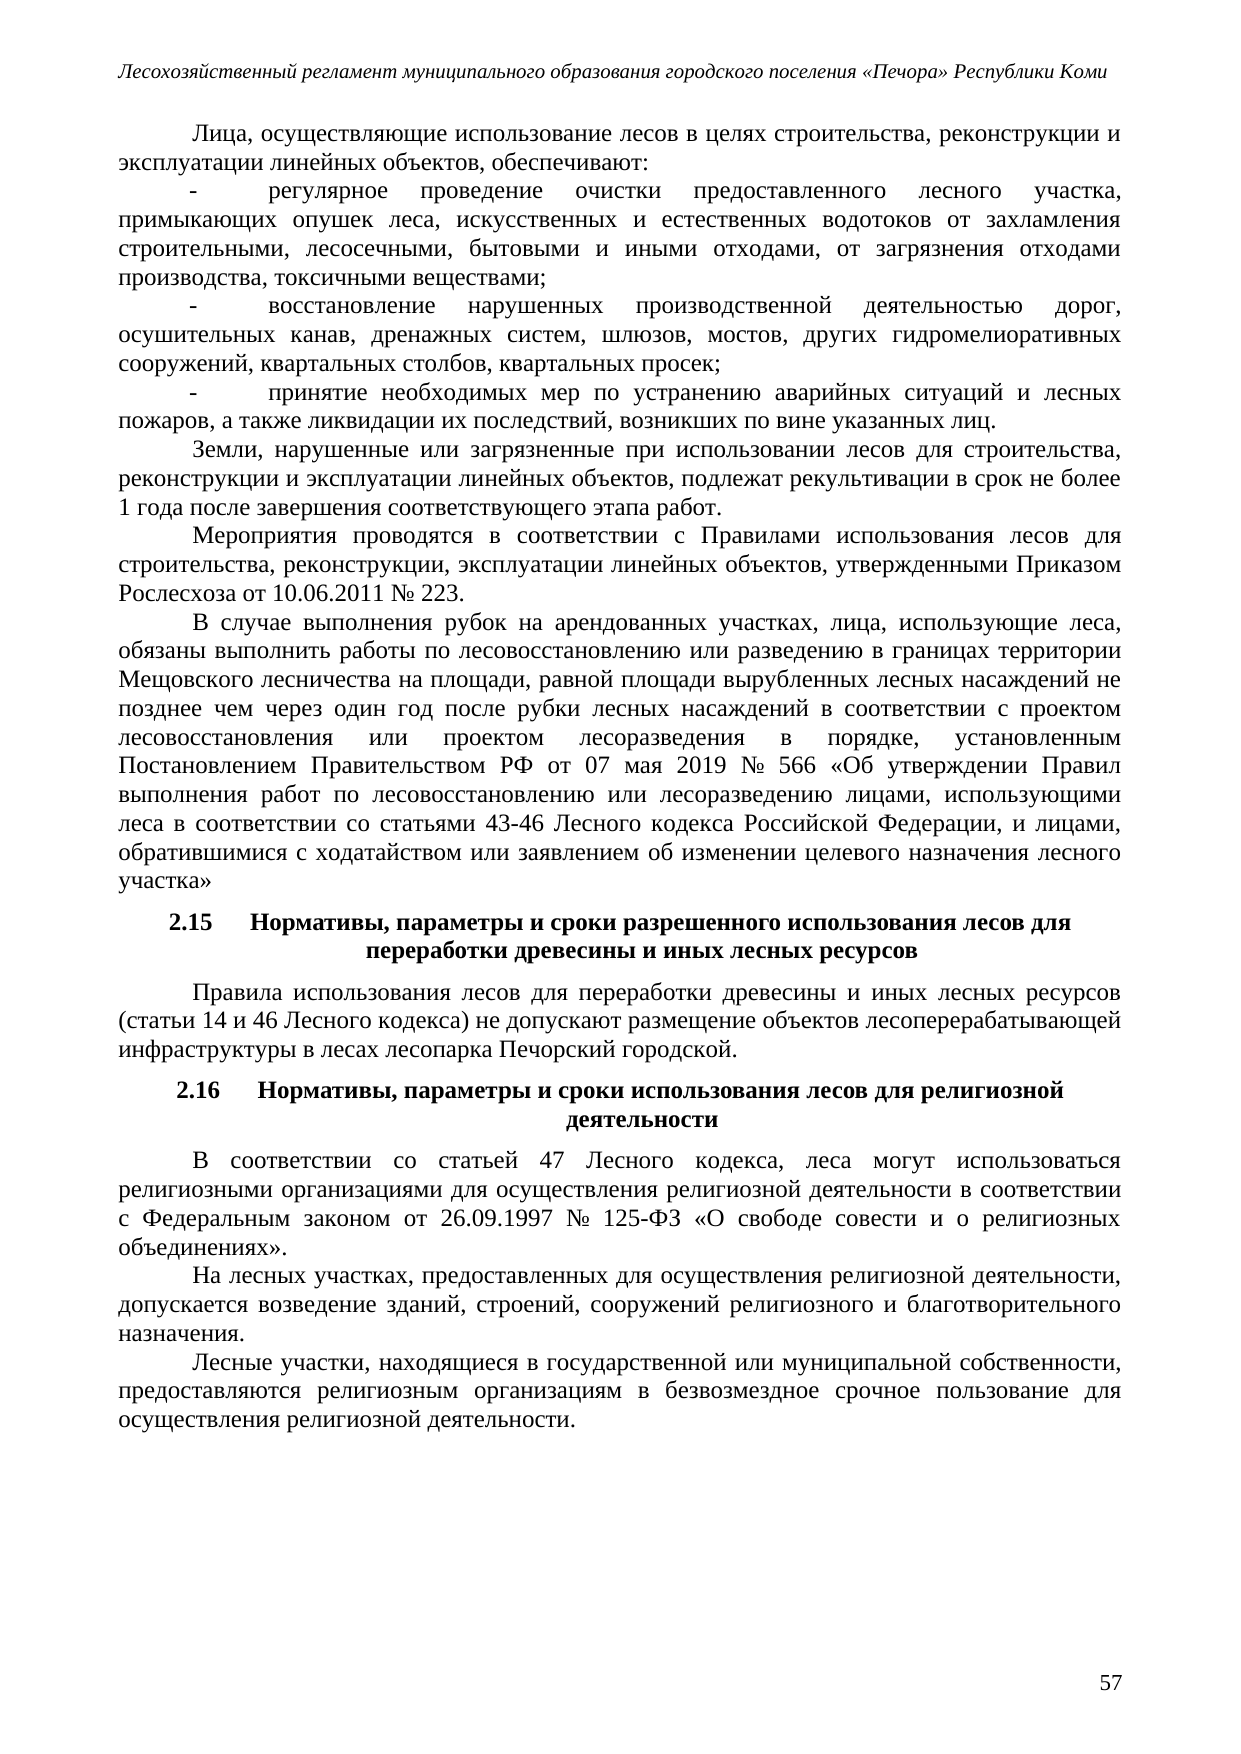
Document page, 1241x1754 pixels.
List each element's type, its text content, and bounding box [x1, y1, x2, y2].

text В соответствии со статьей 47 Лесного кодекса, леса могут использоваться религиозными организациями для осуществления религиозной деятельности в соответствии с Федеральным законом от 26.09.1997 № 125-ФЗ «О свободе совести и о религиозных объединениях». [118, 1146, 1122, 1261]
text Правила использования лесов для переработки древесины и иных лесных ресурсов (статьи 14 и 46 Лесного кодекса) не допускают размещение объектов лесоперерабатывающей инфраструктуры в лесах лесопарка Печорский городской. [118, 977, 1122, 1063]
list принятие необходимых мер по устранению аварийных ситуаций и лесных пожаров, а также ликвидации их последствий, возникших по вине указанных лиц. [118, 377, 1122, 434]
list регулярное проведение очистки предоставленного лесного участка, примыкающих опушек леса, искусственных и естественных водотоков от захламления строительными, лесосечными, бытовыми и иными отходами, от загрязнения отходами производства, токсичными веществами; [118, 176, 1122, 291]
text Лица, осуществляющие использование лесов в целях строительства, реконструкции и эксплуатации линейных объектов, обеспечивают: [118, 118, 1122, 176]
text В случае выполнения рубок на арендованных участках, лица, использующие леса, обязаны выполнить работы по лесовосстановлению или разведению в границах территории Мещовского лесничества на площади, равной площади вырубленных лесных насаждений не позднее чем через один год после рубки лесных насаждений в соответствии с проектом лесовосстановления или проектом лесоразведения в порядке, установленным Постановлением Правительством РФ от 07 мая 2019 № 566 «Об утверждении Правил выполнения работ по лесовосстановлению или лесоразведению лицами, использующими леса в соответствии со статьями 43-46 Лесного кодекса Российской Федерации, и лицами, обратившимися с ходатайством или заявлением об изменении целевого назначения лесного участка» [118, 607, 1122, 894]
text Земли, нарушенные или загрязненные при использовании лесов для строительства, реконструкции и эксплуатации линейных объектов, подлежат рекультивации в срок не более 1 года после завершения соответствующего этапа работ. [118, 434, 1122, 521]
text На лесных участках, предоставленных для осуществления религиозной деятельности, допускается возведение зданий, строений, сооружений религиозного и благотворительного назначения. [118, 1261, 1122, 1347]
text Мероприятия проводятся в соответствии с Правилами использования лесов для строительства, реконструкции, эксплуатации линейных объектов, утвержденными Приказом Рослесхоза от 10.06.2011 № 223. [118, 521, 1122, 607]
subtitle Нормативы, параметры и сроки использования лесов для религиозной деятельности [118, 1076, 1122, 1133]
list восстановление нарушенных производственной деятельностью дорог, осушительных канав, дренажных систем, шлюзов, мостов, других гидромелиоративных сооружений, квартальных столбов, квартальных просек; [118, 291, 1122, 377]
subtitle Нормативы, параметры и сроки разрешенного использования лесов для переработки древесины и иных лесных ресурсов [118, 907, 1122, 964]
text Лесные участки, находящиеся в государственной или муниципальной собственности, предоставляются религиозным организациям в безвозмездное срочное пользование для осуществления религиозной деятельности. [118, 1347, 1122, 1433]
